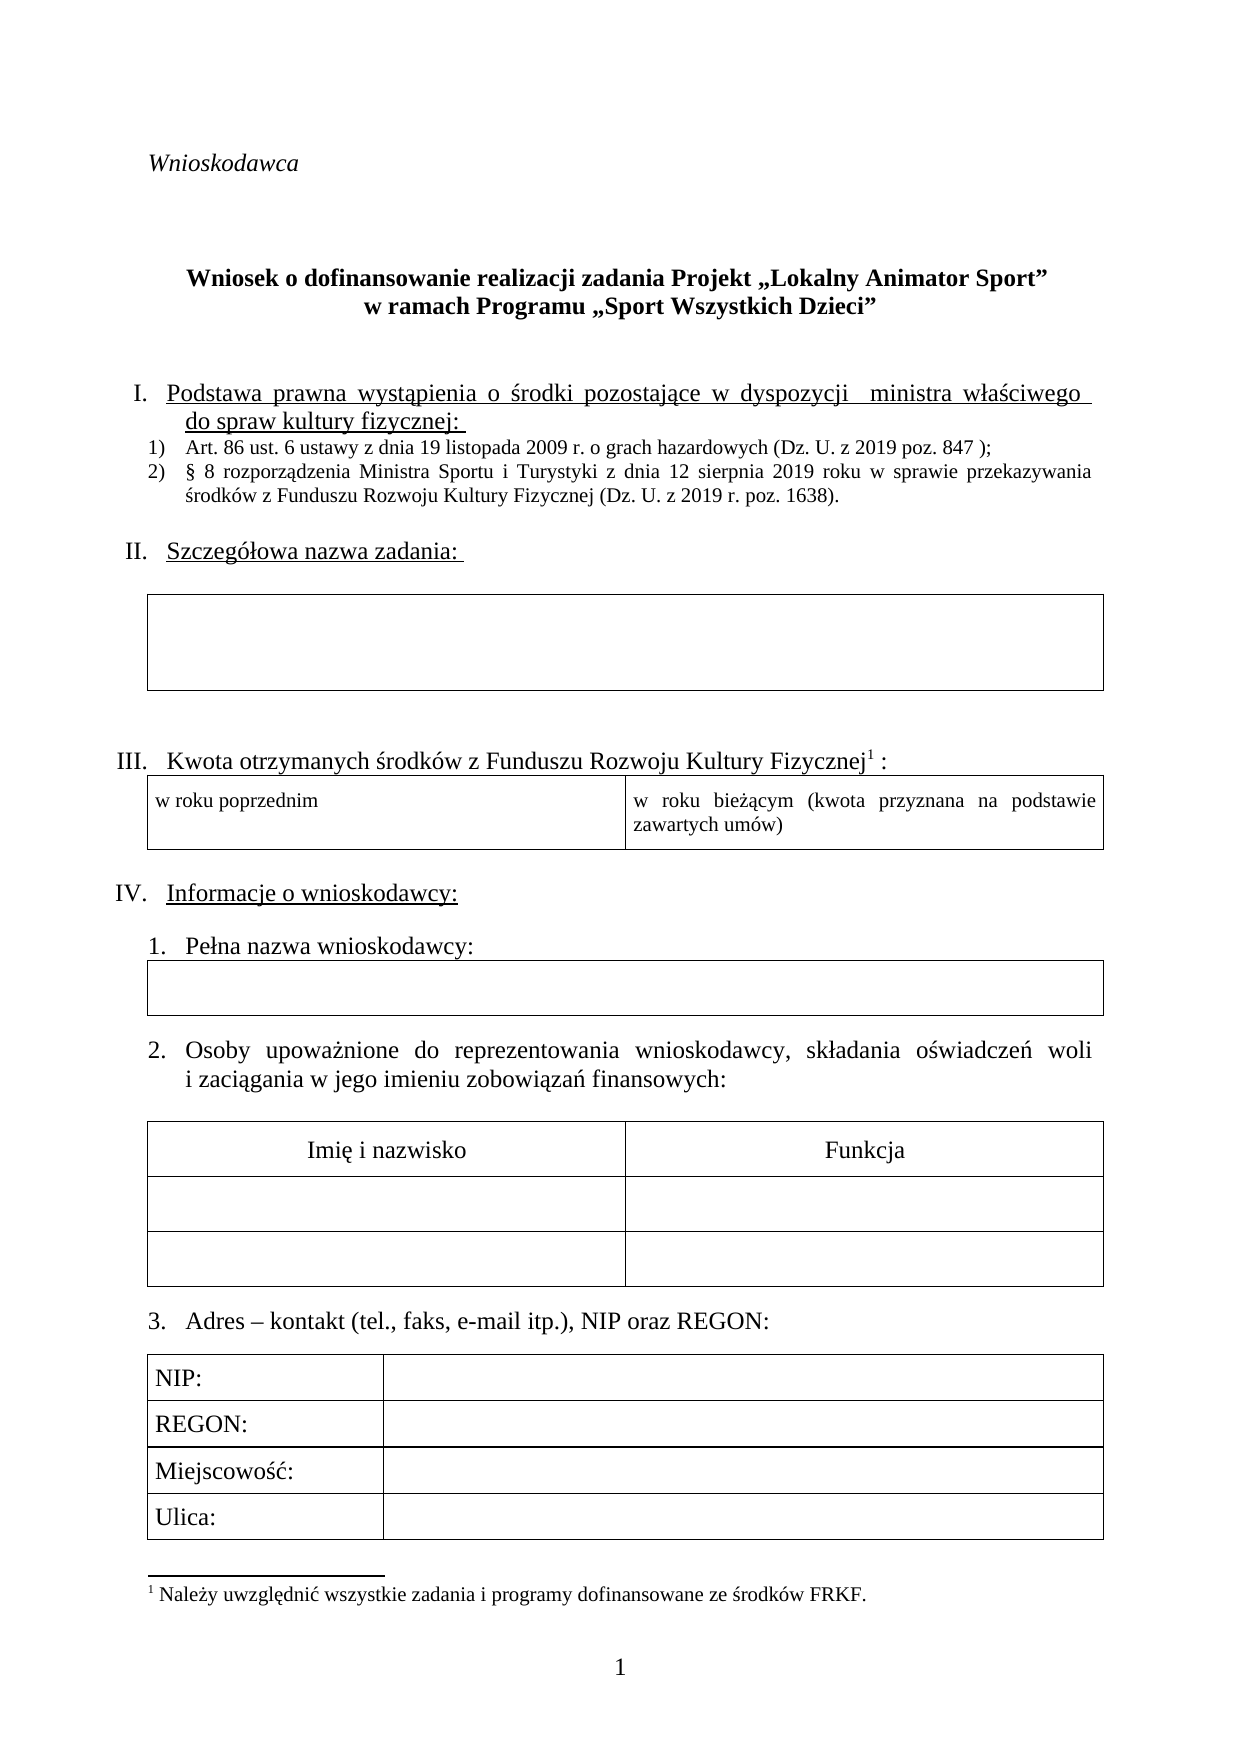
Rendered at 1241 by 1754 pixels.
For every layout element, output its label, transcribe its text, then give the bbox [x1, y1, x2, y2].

table_header w roku bieżącym (kwota przyznana na podstawie zawartych umów) [626, 776, 1103, 849]
list Kwota otrzymanych środków z Funduszu Rozwoju Kultury Fizycznej : [148, 746, 1093, 774]
list Informacje o wnioskodawcy: [148, 878, 1093, 907]
table_cell [384, 1448, 1103, 1493]
table_cell [384, 1494, 1103, 1539]
table_header [148, 595, 1103, 689]
text Wniosek o dofinansowanie realizacji zadania Projekt „Lokalny Animator Sport” w ramach Programu „Sport Wszystkich Dzieci” [148, 263, 1093, 320]
subtitle Podstawa prawna wystąpienia o środki pozostające w dyspozycji ministra właściwego do spraw kultury fizycznej: [148, 378, 1093, 435]
list Szczegółowa nazwa zadania: [148, 536, 1093, 565]
list Osoby upoważnione do reprezentowania wnioskodawcy, składania oświadczeń woli i zaciągania w jego imieniu zobowiązań finansowych: [148, 1035, 1093, 1092]
table_cell Ulica: [148, 1494, 383, 1539]
table_header Funkcja [626, 1122, 1103, 1176]
list Pełna nazwa wnioskodawcy: [148, 931, 1093, 960]
table_cell REGON: [148, 1401, 383, 1446]
table_header NIP: [148, 1355, 383, 1400]
table_header w roku poprzednim [148, 776, 625, 849]
table_cell [148, 1232, 625, 1286]
table_header [148, 961, 1103, 1015]
table_cell Miejscowość: [148, 1448, 383, 1493]
list Art. 86 ust. 6 ustawy z dnia 19 listopada 2009 r. o grach hazardowych (Dz. U. z 2019 poz. 847 ); [148, 435, 1093, 459]
table_header [384, 1355, 1103, 1400]
table_cell [626, 1177, 1103, 1231]
text Wnioskodawca [148, 148, 1093, 176]
table_cell [384, 1401, 1103, 1446]
table_cell [626, 1232, 1103, 1286]
table_header Imię i nazwisko [148, 1122, 625, 1176]
list § 8 rozporządzenia Ministra Sportu i Turystyki z dnia 12 sierpnia 2019 roku w sprawie przekazywania środków z Funduszu Rozwoju Kultury Fizycznej (Dz. U. z 2019 r. poz. 1638). [148, 459, 1093, 507]
table_cell [148, 1177, 625, 1231]
list Adres – kontakt (tel., faks, e-mail itp.), NIP oraz REGON: [148, 1306, 1093, 1334]
